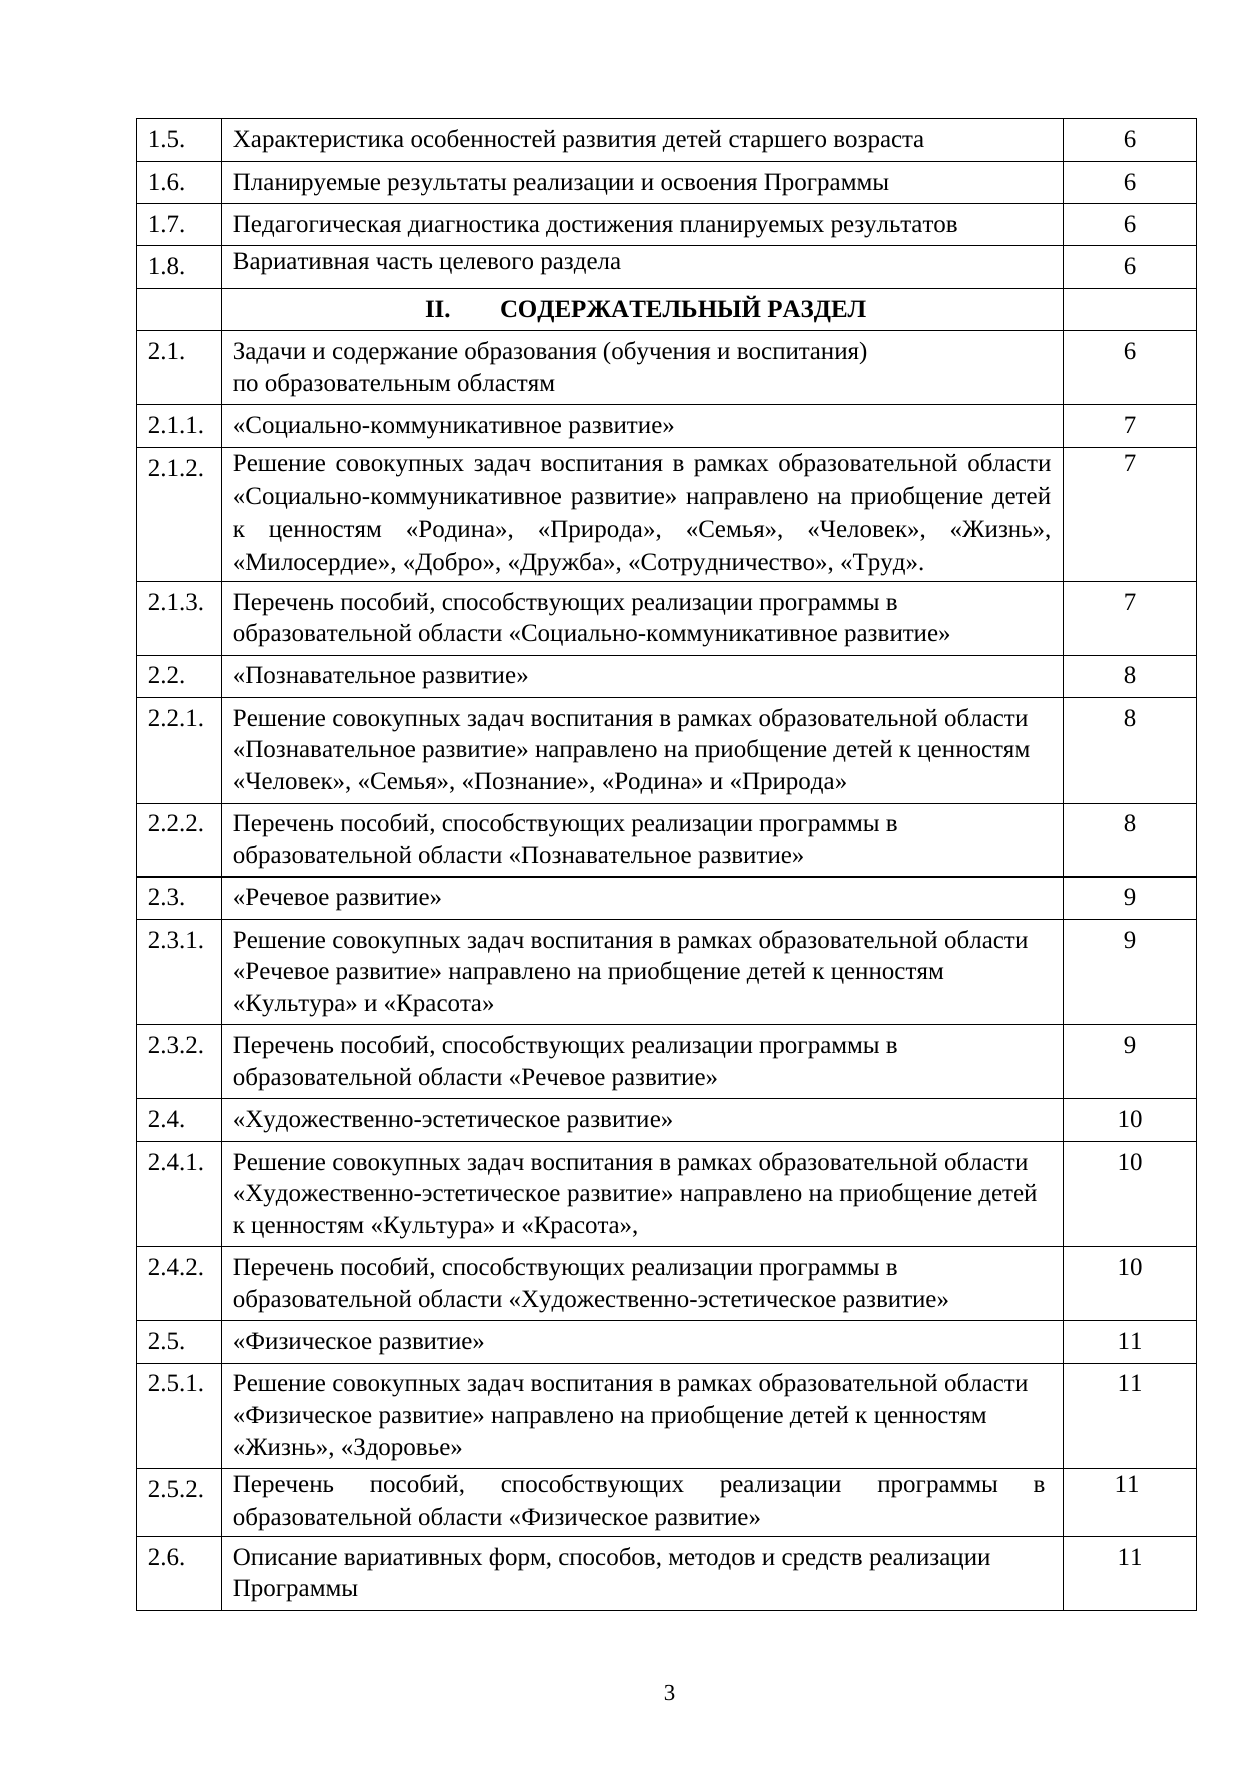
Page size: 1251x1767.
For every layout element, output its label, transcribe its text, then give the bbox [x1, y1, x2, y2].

table_cell 2.3.2. [137, 1025, 221, 1098]
table_cell 2.1.2. [137, 448, 221, 581]
table_cell Решение совокупных задач воспитания в рамках образовательной области «Социально-коммуникативное развитие» направлено на приобщение детей к ценностям «Родина», «Природа», «Семья», «Человек», «Жизнь», «Милосердие», «Добро», «Дружба», «Сотрудничество», «Труд». [222, 448, 1063, 581]
table_cell «Физическое развитие» [222, 1321, 1063, 1362]
table_cell Характеристика особенностей развития детей старшего возраста [222, 119, 1063, 161]
table_cell 6 [1064, 119, 1196, 161]
table_cell 1.7. [137, 204, 221, 245]
table_cell 1.5. [137, 119, 221, 161]
table_cell 2.5.1. [137, 1364, 221, 1468]
table_cell Перечень пособий, способствующих реализации программы в образовательной области «Художественно-эстетическое развитие» [222, 1247, 1063, 1320]
table_cell 2.1.3. [137, 582, 221, 654]
table_cell 2.1.1. [137, 405, 221, 447]
table_cell Задачи и содержание образования (обучения и воспитания) по образовательным областям [222, 331, 1063, 404]
table_cell «Познавательное развитие» [222, 656, 1063, 697]
table_cell 8 [1064, 804, 1196, 876]
table_cell Перечень пособий, способствующих реализации программы в образовательной области «Речевое развитие» [222, 1025, 1063, 1098]
table_cell 6 [1064, 246, 1196, 288]
table_cell 6 [1064, 204, 1196, 245]
table_cell 1.6. [137, 162, 221, 203]
table_cell Описание вариативных форм, способов, методов и средств реализации Программы [222, 1537, 1063, 1610]
table_cell 11 [1064, 1364, 1196, 1468]
table_cell 2.5. [137, 1321, 221, 1362]
table_cell 9 [1064, 1025, 1196, 1098]
table_cell 9 [1064, 920, 1196, 1024]
table_cell 2.4.2. [137, 1247, 221, 1320]
table_cell Перечень пособий, способствующих реализации программы в образовательной области «Познавательное развитие» [222, 804, 1063, 876]
table_cell 7 [1064, 582, 1196, 654]
table_cell Планируемые результаты реализации и освоения Программы [222, 162, 1063, 203]
table_cell 11 [1064, 1321, 1196, 1362]
table_cell «Социально-коммуникативное развитие» [222, 405, 1063, 447]
table_cell 9 [1064, 878, 1196, 919]
table_cell 2.4. [137, 1099, 221, 1141]
table_cell [1064, 289, 1196, 330]
table_cell «Речевое развитие» [222, 878, 1063, 919]
table_cell 2.3. [137, 878, 221, 919]
table_cell Содержательный раздел [222, 289, 1063, 330]
table_cell 2.3.1. [137, 920, 221, 1024]
table_cell 8 [1064, 698, 1196, 802]
table_cell 2.1. [137, 331, 221, 404]
table_cell Перечень пособий, способствующих реализации программы в образовательной области «Физическое развитие» [222, 1469, 1063, 1536]
table_cell Перечень пособий, способствующих реализации программы в образовательной области «Социально-коммуникативное развитие» [222, 582, 1063, 654]
table_cell 8 [1064, 656, 1196, 697]
table_cell Решение совокупных задач воспитания в рамках образовательной области «Художественно-эстетическое развитие» направлено на приобщение детей к ценностям «Культура» и «Красота», [222, 1142, 1063, 1246]
table_cell Решение совокупных задач воспитания в рамках образовательной области «Речевое развитие» направлено на приобщение детей к ценностям «Культура» и «Красота» [222, 920, 1063, 1024]
table_cell 2.4.1. [137, 1142, 221, 1246]
table_cell Решение совокупных задач воспитания в рамках образовательной области «Физическое развитие» направлено на приобщение детей к ценностям «Жизнь», «Здоровье» [222, 1364, 1063, 1468]
table_cell 6 [1064, 331, 1196, 404]
table_cell Педагогическая диагностика достижения планируемых результатов [222, 204, 1063, 245]
table_cell 2.2. [137, 656, 221, 697]
table_cell Решение совокупных задач воспитания в рамках образовательной области «Познавательное развитие» направлено на приобщение детей к ценностям «Человек», «Семья», «Познание», «Родина» и «Природа» [222, 698, 1063, 802]
table_cell 10 [1064, 1142, 1196, 1246]
table_cell 10 [1064, 1247, 1196, 1320]
table_cell 7 [1064, 448, 1196, 581]
table_cell 1.8. [137, 246, 221, 288]
table_cell 10 [1064, 1099, 1196, 1141]
table_cell 6 [1064, 162, 1196, 203]
table_cell «Художественно-эстетическое развитие» [222, 1099, 1063, 1141]
table_cell 2.5.2. [137, 1469, 221, 1536]
table_cell 7 [1064, 405, 1196, 447]
table_cell 11 [1064, 1537, 1196, 1610]
table_cell 11 [1064, 1469, 1196, 1536]
table_cell 2.2.1. [137, 698, 221, 802]
table_cell 2.6. [137, 1537, 221, 1610]
table_cell 2.2.2. [137, 804, 221, 876]
table_cell [137, 289, 221, 330]
table_cell Вариативная часть целевого раздела [222, 246, 1063, 288]
